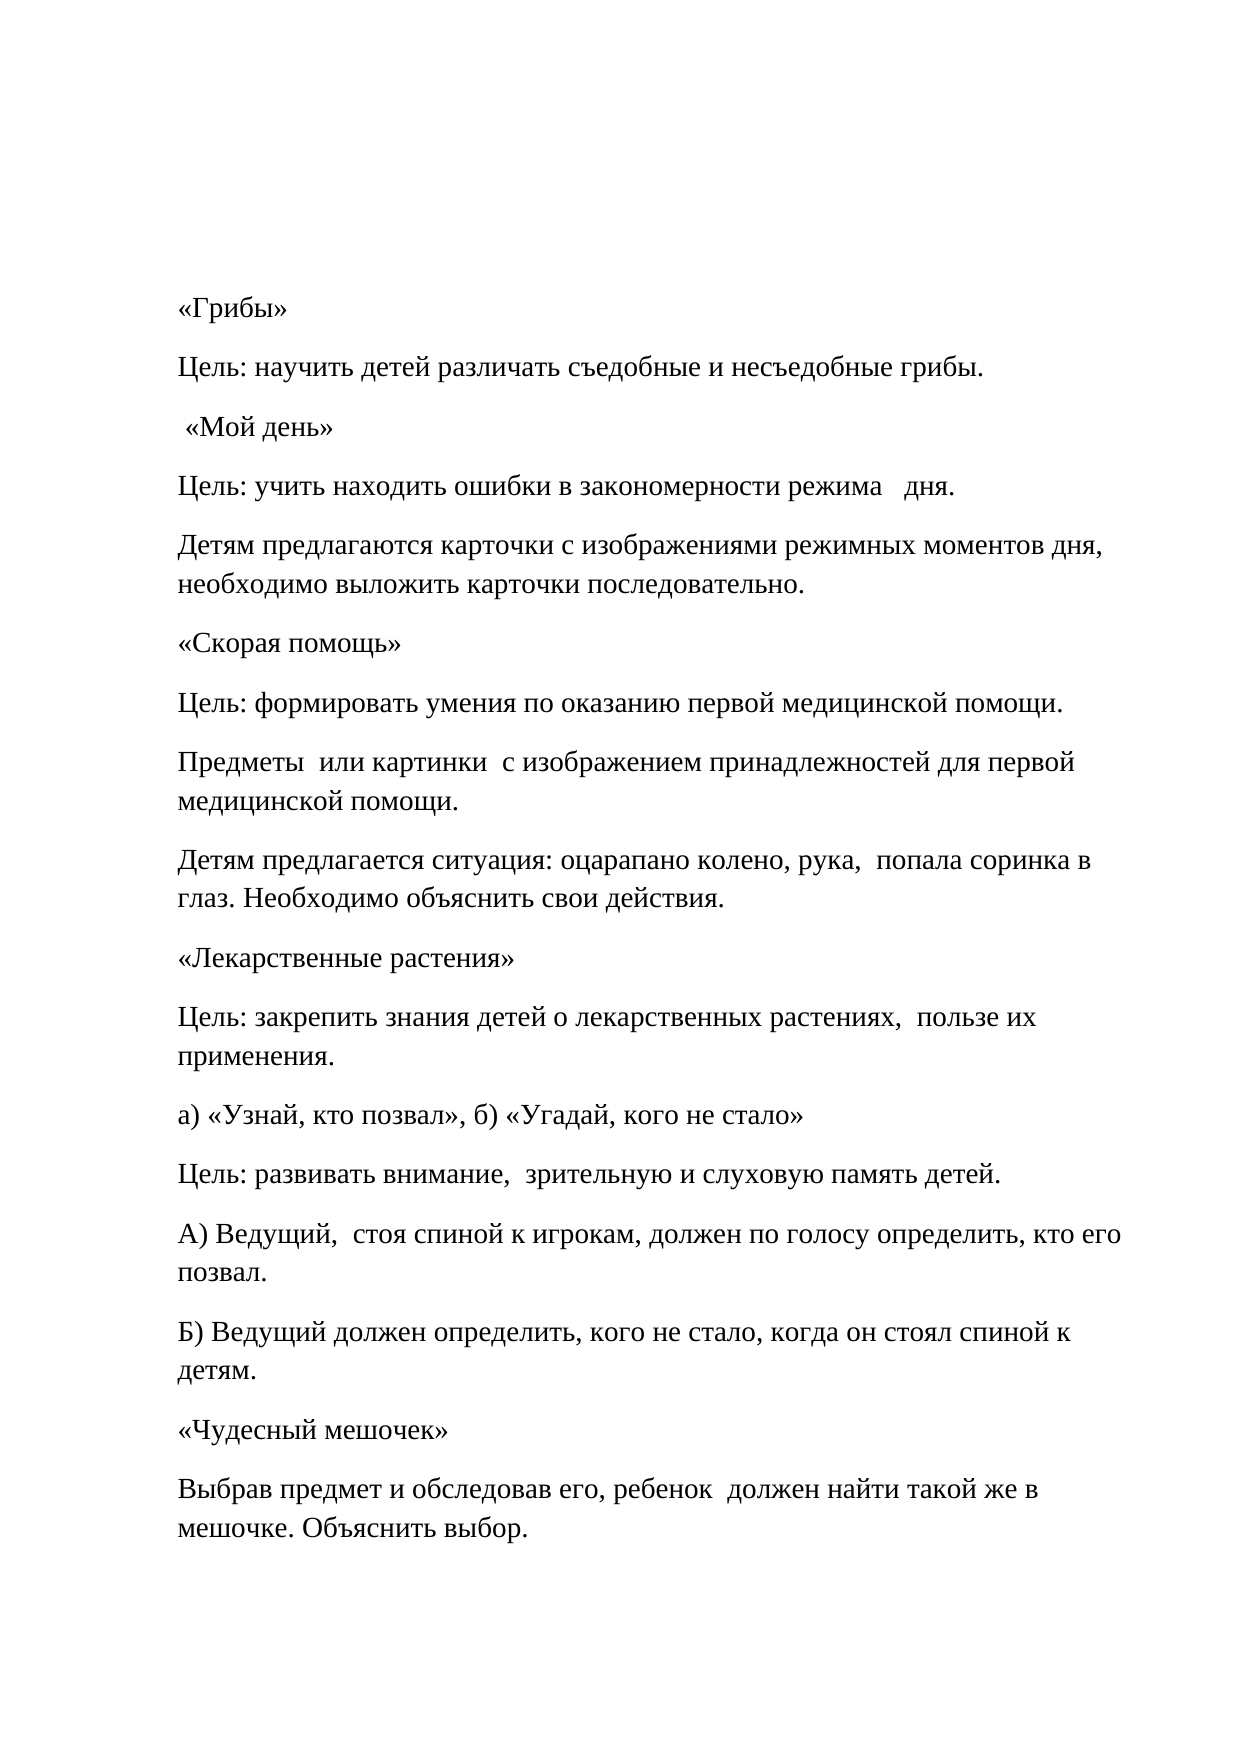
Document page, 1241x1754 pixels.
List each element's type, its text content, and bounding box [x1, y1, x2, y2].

text Цель: закрепить знания детей о лекарственных растениях, пользе их применения. [177, 999, 1152, 1071]
text «Чудесный мешочек» [177, 1412, 1152, 1445]
text Цель: научить детей различать съедобные и несъедобные грибы. [177, 349, 1152, 383]
text Цель: формировать умения по оказанию первой медицинской помощи. [177, 685, 1152, 718]
text А) Ведущий, стоя спиной к игрокам, должен по голосу определить, кто его позвал. [177, 1216, 1152, 1288]
text «Лекарственные растения» [177, 940, 1152, 973]
text Б) Ведущий должен определить, кого не стало, когда он стоял спиной к детям. [177, 1314, 1152, 1386]
text «Скорая помощь» [177, 625, 1152, 659]
text Предметы или картинки с изображением принадлежностей для первой медицинской помощи. [177, 744, 1152, 816]
text «Мой день» [177, 409, 1152, 442]
text а) «Узнай, кто позвал», б) «Угадай, кого не стало» [177, 1097, 1152, 1131]
text Цель: развивать внимание, зрительную и слуховую память детей. [177, 1157, 1152, 1190]
text Детям предлагается ситуация: оцарапано колено, рука, попала соринка в глаз. Необходимо объяснить свои действия. [177, 842, 1152, 914]
text «Грибы» [177, 290, 1152, 323]
text Выбрав предмет и обследовав его, ребенок должен найти такой же в мешочке. Объяснить выбор. [177, 1471, 1152, 1543]
text Детям предлагаются карточки с изображениями режимных моментов дня, необходимо выложить карточки последовательно. [177, 527, 1152, 599]
text Цель: учить находить ошибки в закономерности режима дня. [177, 468, 1152, 502]
